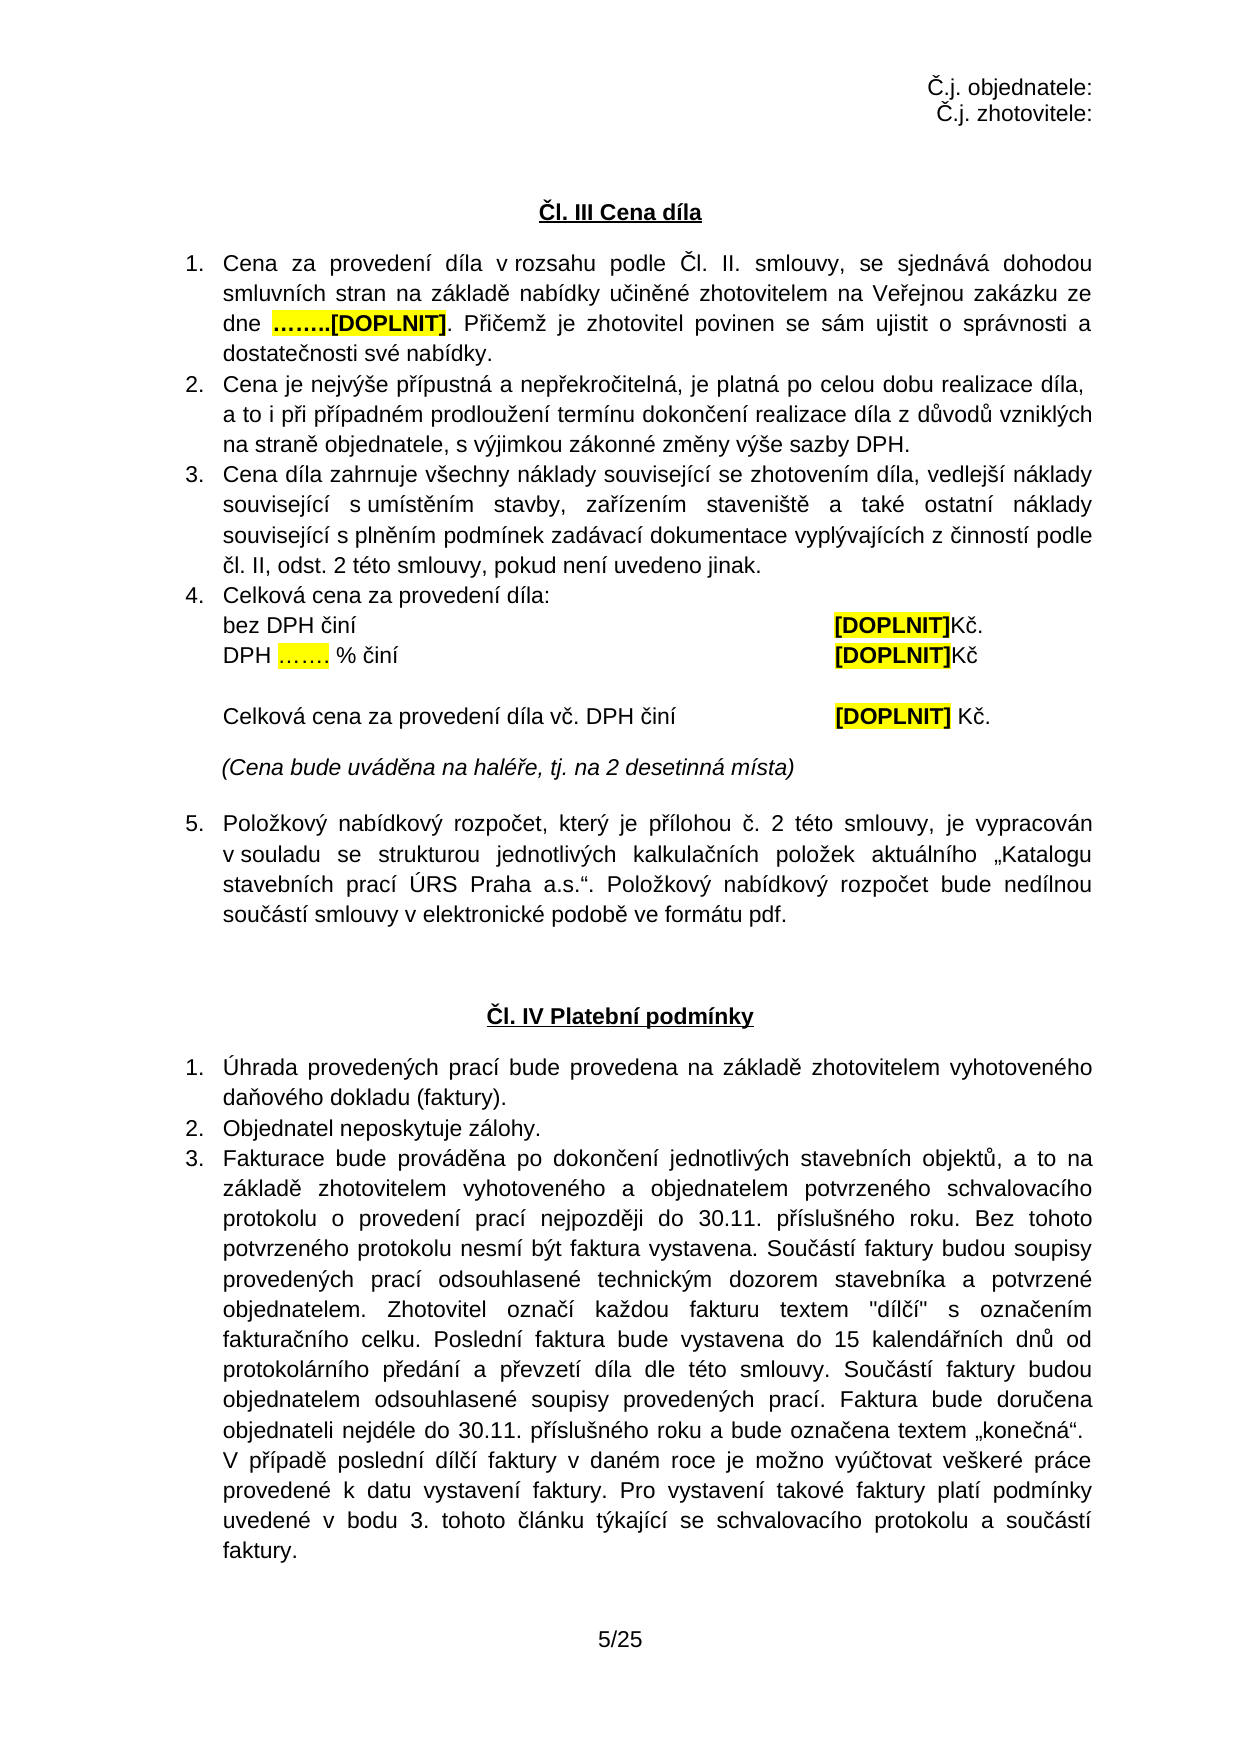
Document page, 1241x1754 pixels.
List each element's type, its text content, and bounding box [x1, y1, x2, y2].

list Cena za provedení díla v rozsahu podle Čl. II. smlouvy, se sjednává dohodou smluvních stran na základě nabídky učiněné zhotovitelem na Veřejnou zakázku ze dne ……..[DOPLNIT]. Přičemž je zhotovitel povinen se sám ujistit o správnosti a dostatečnosti své nabídky. [185, 250, 1093, 367]
list Úhrada provedených prací bude provedena na základě zhotovitelem vyhotoveného daňového dokladu (faktury). [185, 1054, 1093, 1111]
text (Cena bude uváděna na haléře, tj. na 2 desetinná místa) [148, 754, 1093, 780]
list DPH ……. % činí [DOPLNIT]Kč [223, 642, 1093, 699]
list Celková cena za provedení díla vč. DPH činí [DOPLNIT] Kč. [951, 703, 1093, 729]
text Čl. IV Platební podmínky [148, 1003, 1093, 1029]
list Celková cena za provedení díla vč. DPH činí [DOPLNIT] Kč. [223, 703, 835, 729]
text Čl. III Cena díla [148, 199, 1093, 225]
list Položkový nabídkový rozpočet, který je přílohou č. 2 této smlouvy, je vypracován v souladu se strukturou jednotlivých kalkulačních položek aktuálního „Katalogu stavebních prací ÚRS Praha a.s.“. Položkový nabídkový rozpočet bude nedílnou součástí smlouvy v elektronické podobě ve formátu pdf. [185, 810, 1093, 927]
list Fakturace bude prováděna po dokončení jednotlivých stavebních objektů, a to na základě zhotovitelem vyhotoveného a objednatelem potvrzeného schvalovacího protokolu o provedení prací nejpozději do 30.11. příslušného roku. Bez tohoto potvrzeného protokolu nesmí být faktura vystavena. Součástí faktury budou soupisy provedených prací odsouhlasené technickým dozorem stavebníka a potvrzené objednatelem. Zhotovitel označí každou fakturu textem "dílčí" s označením fakturačního celku. Poslední faktura bude vystavena do 15 kalendářních dnů od protokolárního předání a převzetí díla dle této smlouvy. Součástí faktury budou objednatelem odsouhlasené soupisy provedených prací. Faktura bude doručena objednateli nejdéle do 30.11. příslušného roku a bude označena textem „konečná“. V případě poslední dílčí faktury v daném roce je možno vyúčtovat veškeré práce provedené k datu vystavení faktury. Pro vystavení takové faktury platí podmínky uvedené v bodu 3. tohoto článku týkající se schvalovacího protokolu a součástí faktury. [185, 1145, 1093, 1564]
list bez DPH činí [DOPLNIT]Kč. [223, 612, 834, 638]
list bez DPH činí [DOPLNIT]Kč. [950, 612, 1093, 638]
list Celková cena za provedení díla: [185, 582, 1093, 608]
list Objednatel neposkytuje zálohy. [185, 1114, 1093, 1141]
list Cena je nejvýše přípustná a nepřekročitelná, je platná po celou dobu realizace díla, a to i při případném prodloužení termínu dokončení realizace díla z důvodů vzniklých na straně objednatele, s výjimkou zákonné změny výše sazby DPH. [185, 371, 1093, 457]
list Cena díla zahrnuje všechny náklady související se zhotovením díla, vedlejší náklady související s umístěním stavby, zařízením staveniště a také ostatní náklady související s plněním podmínek zadávací dokumentace vyplývajících z činností podle čl. II, odst. 2 této smlouvy, pokud není uvedeno jinak. [185, 461, 1093, 578]
